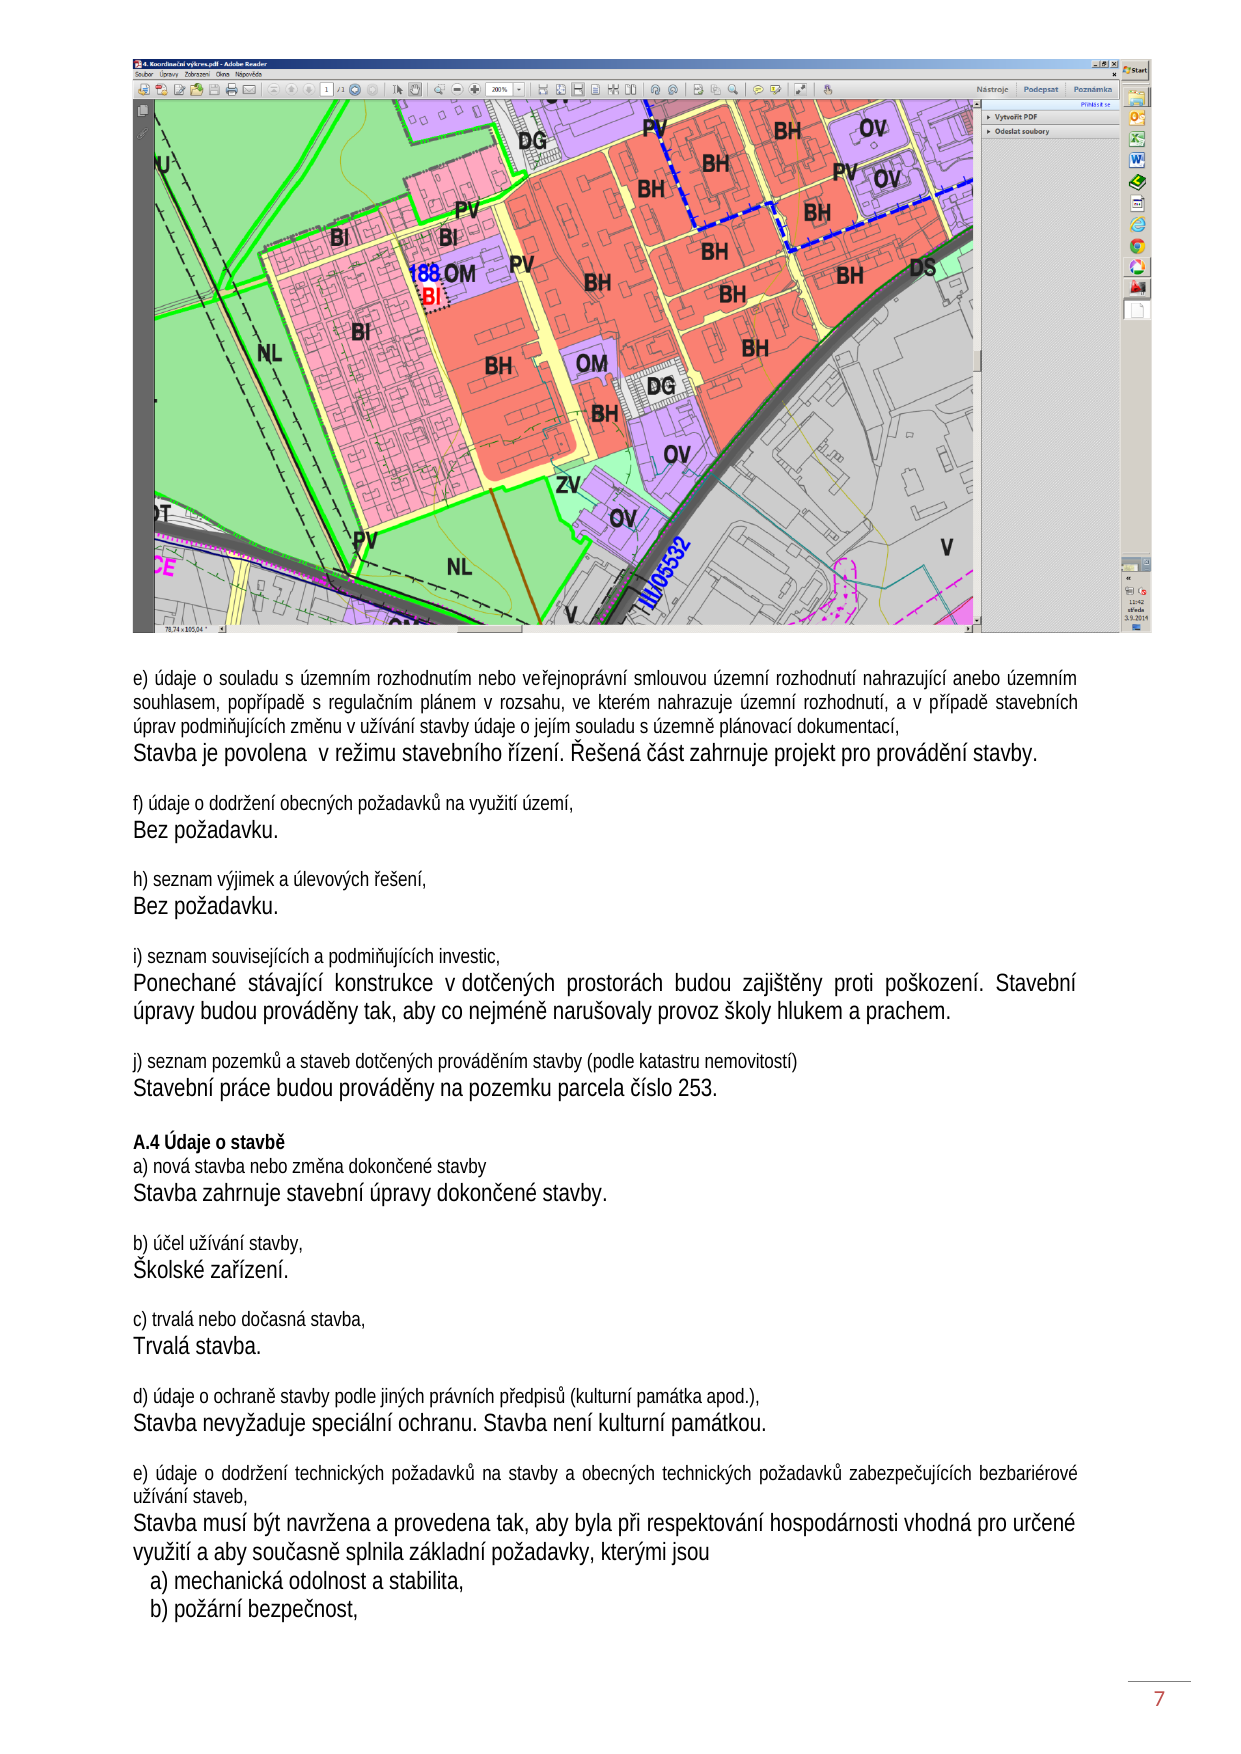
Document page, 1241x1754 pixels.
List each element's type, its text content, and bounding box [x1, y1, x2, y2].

text h) seznam výjimek a úlevových řešení, [133, 867, 1078, 891]
text a) mechanická odolnost a stabilita, [133, 1566, 1078, 1594]
text j) seznam pozemků a staveb dotčených prováděním stavby (podle katastru nemovitostí) [133, 1049, 1078, 1073]
text Ponechané stávající konstrukce v dotčených prostorách budou zajištěny proti poškození. Stavební úpravy budou prováděny tak, aby co nejméně narušovaly provoz školy hlukem a prachem. [133, 968, 1078, 1025]
text A.4 Údaje o stavbě [133, 1130, 1078, 1154]
text e) údaje o souladu s územním rozhodnutím nebo veřejnoprávní smlouvou územní rozhodnutí nahrazující anebo územním souhlasem, popřípadě s regulačním plánem v rozsahu, ve kterém nahrazuje územní rozhodnutí, a v případě stavebních úprav podmiňujících změnu v užívání stavby údaje o jejím souladu s územně plánovací dokumentací, [133, 666, 1078, 738]
text Stavba je povolena v režimu stavebního řízení. Řešená část zahrnuje projekt pro provádění stavby. [133, 738, 1078, 767]
text Bez požadavku. [133, 814, 1078, 843]
text f) údaje o dodržení obecných požadavků na využití území, [133, 791, 1078, 814]
text b) účel užívání stavby, [133, 1231, 1078, 1255]
text a) nová stavba nebo změna dokončené stavby [133, 1154, 1078, 1178]
text Školské zařízení. [133, 1255, 1078, 1283]
text Stavba musí být navržena a provedena tak, aby byla při respektování hospodárnosti vhodná pro určené využití a aby současně splnila základní požadavky, kterými jsou [133, 1508, 1078, 1566]
text e) údaje o dodržení technických požadavků na stavby a obecných technických požadavků zabezpečujících bezbariérové užívání staveb, [133, 1460, 1078, 1508]
text Trvalá stavba. [133, 1331, 1078, 1360]
text Stavba zahrnuje stavební úpravy dokončené stavby. [133, 1178, 1078, 1207]
text Stavba nevyžaduje speciální ochranu. Stavba není kulturní památkou. [133, 1408, 1078, 1436]
text Stavební práce budou prováděny na pozemku parcela číslo 253. [133, 1073, 1078, 1102]
text i) seznam souvisejících a podmiňujících investic, [133, 944, 1078, 968]
text Bez požadavku. [133, 891, 1078, 920]
text c) trvalá nebo dočasná stavba, [133, 1307, 1078, 1331]
picture [132, 59, 1152, 633]
text d) údaje o ochraně stavby podle jiných právních předpisů (kulturní památka apod.), [133, 1384, 1078, 1408]
text b) požární bezpečnost, [133, 1594, 1078, 1623]
